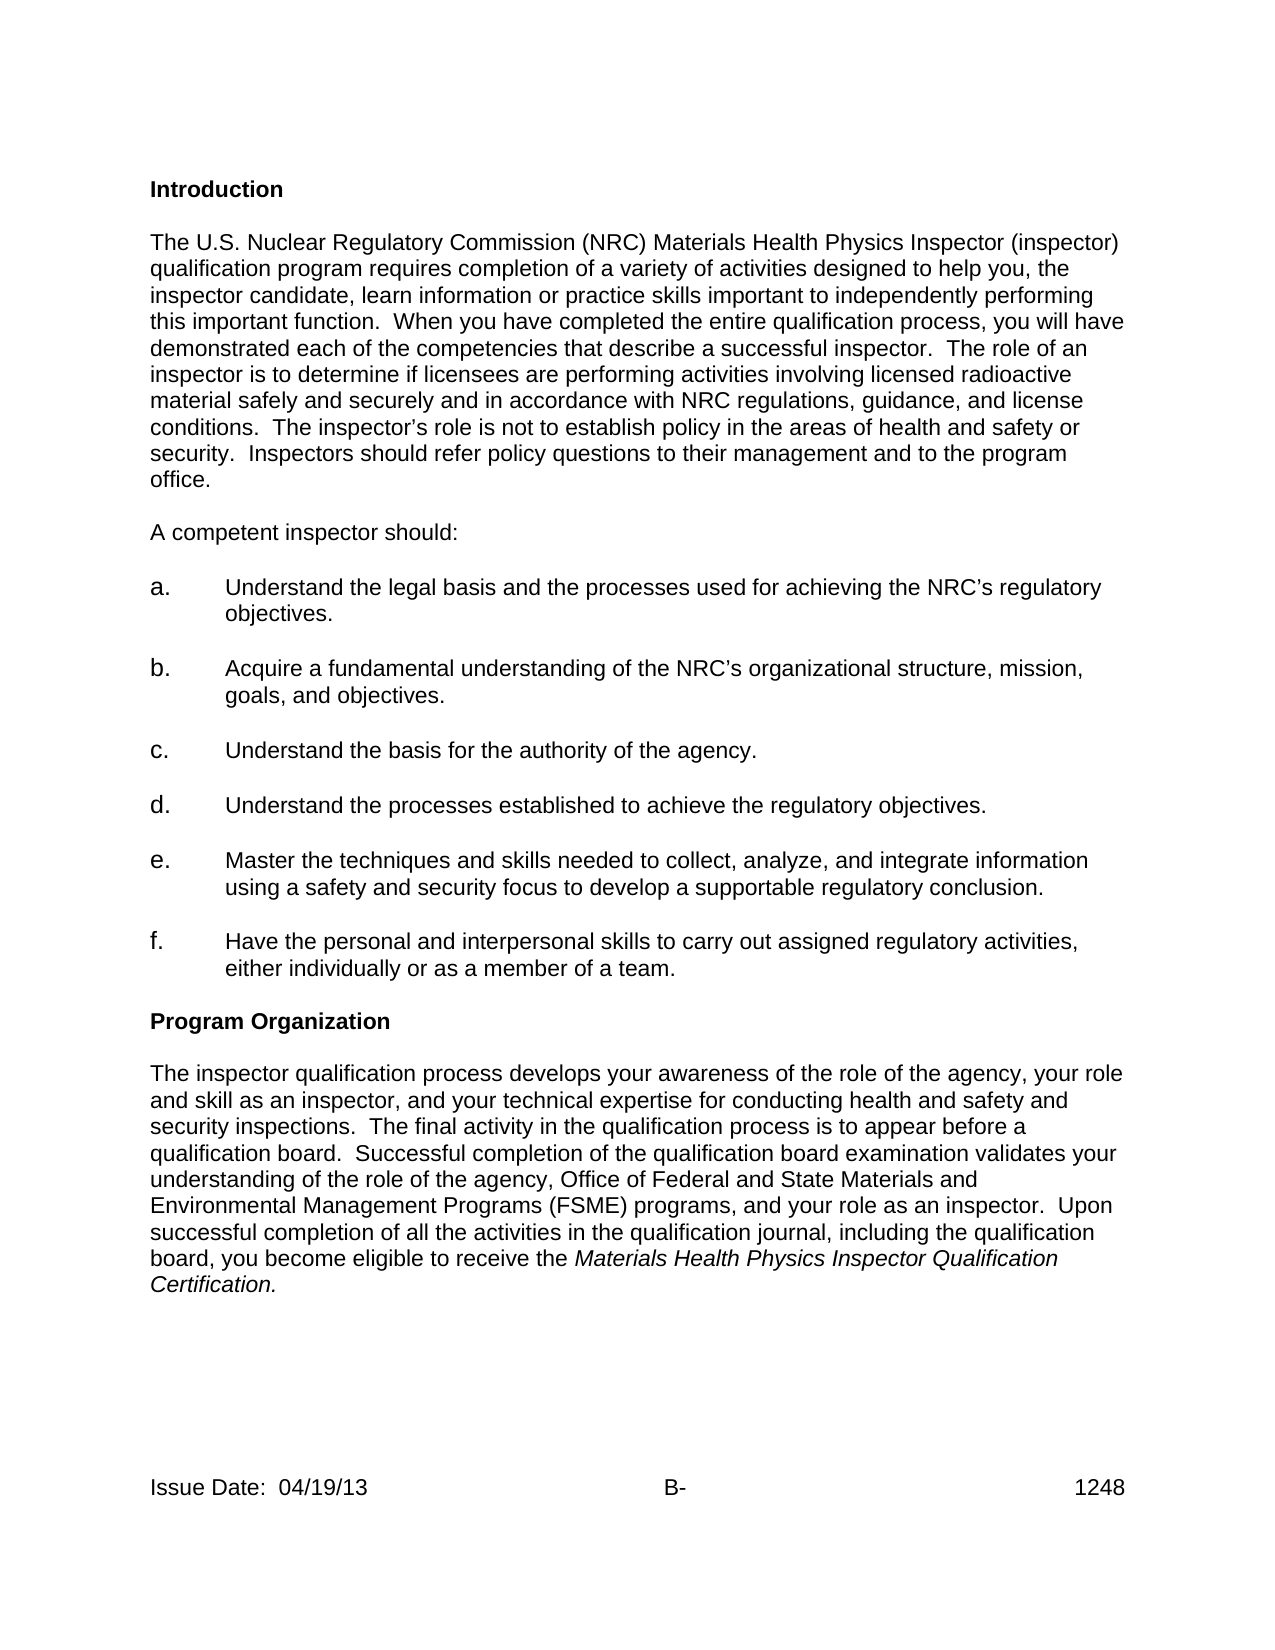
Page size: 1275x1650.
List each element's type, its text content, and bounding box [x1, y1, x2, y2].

list Acquire a fundamental understanding of the NRC’s organizational structure, mission, goals, and objectives. [150, 653, 1125, 708]
list Understand the legal basis and the processes used for achieving the NRC’s regulatory objectives. [150, 572, 1125, 627]
text The inspector qualification process develops your awareness of the role of the agency, your role and skill as an inspector, and your technical expertise for conducting health and safety and security inspections. The final activity in the qualification process is to appear before a qualification board. Successful completion of the qualification board examination validates your understanding of the role of the agency, Office of Federal and State Materials and Environmental Management Programs (FSME) programs, and your role as an inspector. Upon successful completion of all the activities in the qualification journal, including the qualification board, you become eligible to receive the Materials Health Physics Inspector Qualification Certification. [150, 1060, 1125, 1298]
list Understand the processes established to achieve the regulatory objectives. [150, 790, 1125, 818]
subtitle Program Organization [150, 1008, 1125, 1034]
text The U.S. Nuclear Regulatory Commission (NRC) Materials Health Physics Inspector (inspector) qualification program requires completion of a variety of activities designed to help you, the inspector candidate, learn information or practice skills important to independently performing this important function. When you have completed the entire qualification process, you will have demonstrated each of the competencies that describe a successful inspector. The role of an inspector is to determine if licensees are performing activities involving licensed radioactive material safely and securely and in accordance with NRC regulations, guidance, and license conditions. The inspector’s role is not to establish policy in the areas of health and safety or security. Inspectors should refer policy questions to their management and to the program office. [150, 229, 1125, 493]
list Understand the basis for the authority of the agency. [150, 734, 1125, 763]
list Have the personal and interpersonal skills to carry out assigned regulatory activities, either individually or as a member of a team. [150, 926, 1125, 981]
text A competent inspector should: [150, 519, 1078, 545]
list Master the techniques and skills needed to collect, analyze, and integrate information using a safety and security focus to develop a supportable regulatory conclusion. [150, 845, 1125, 900]
text Introduction [150, 176, 1125, 203]
